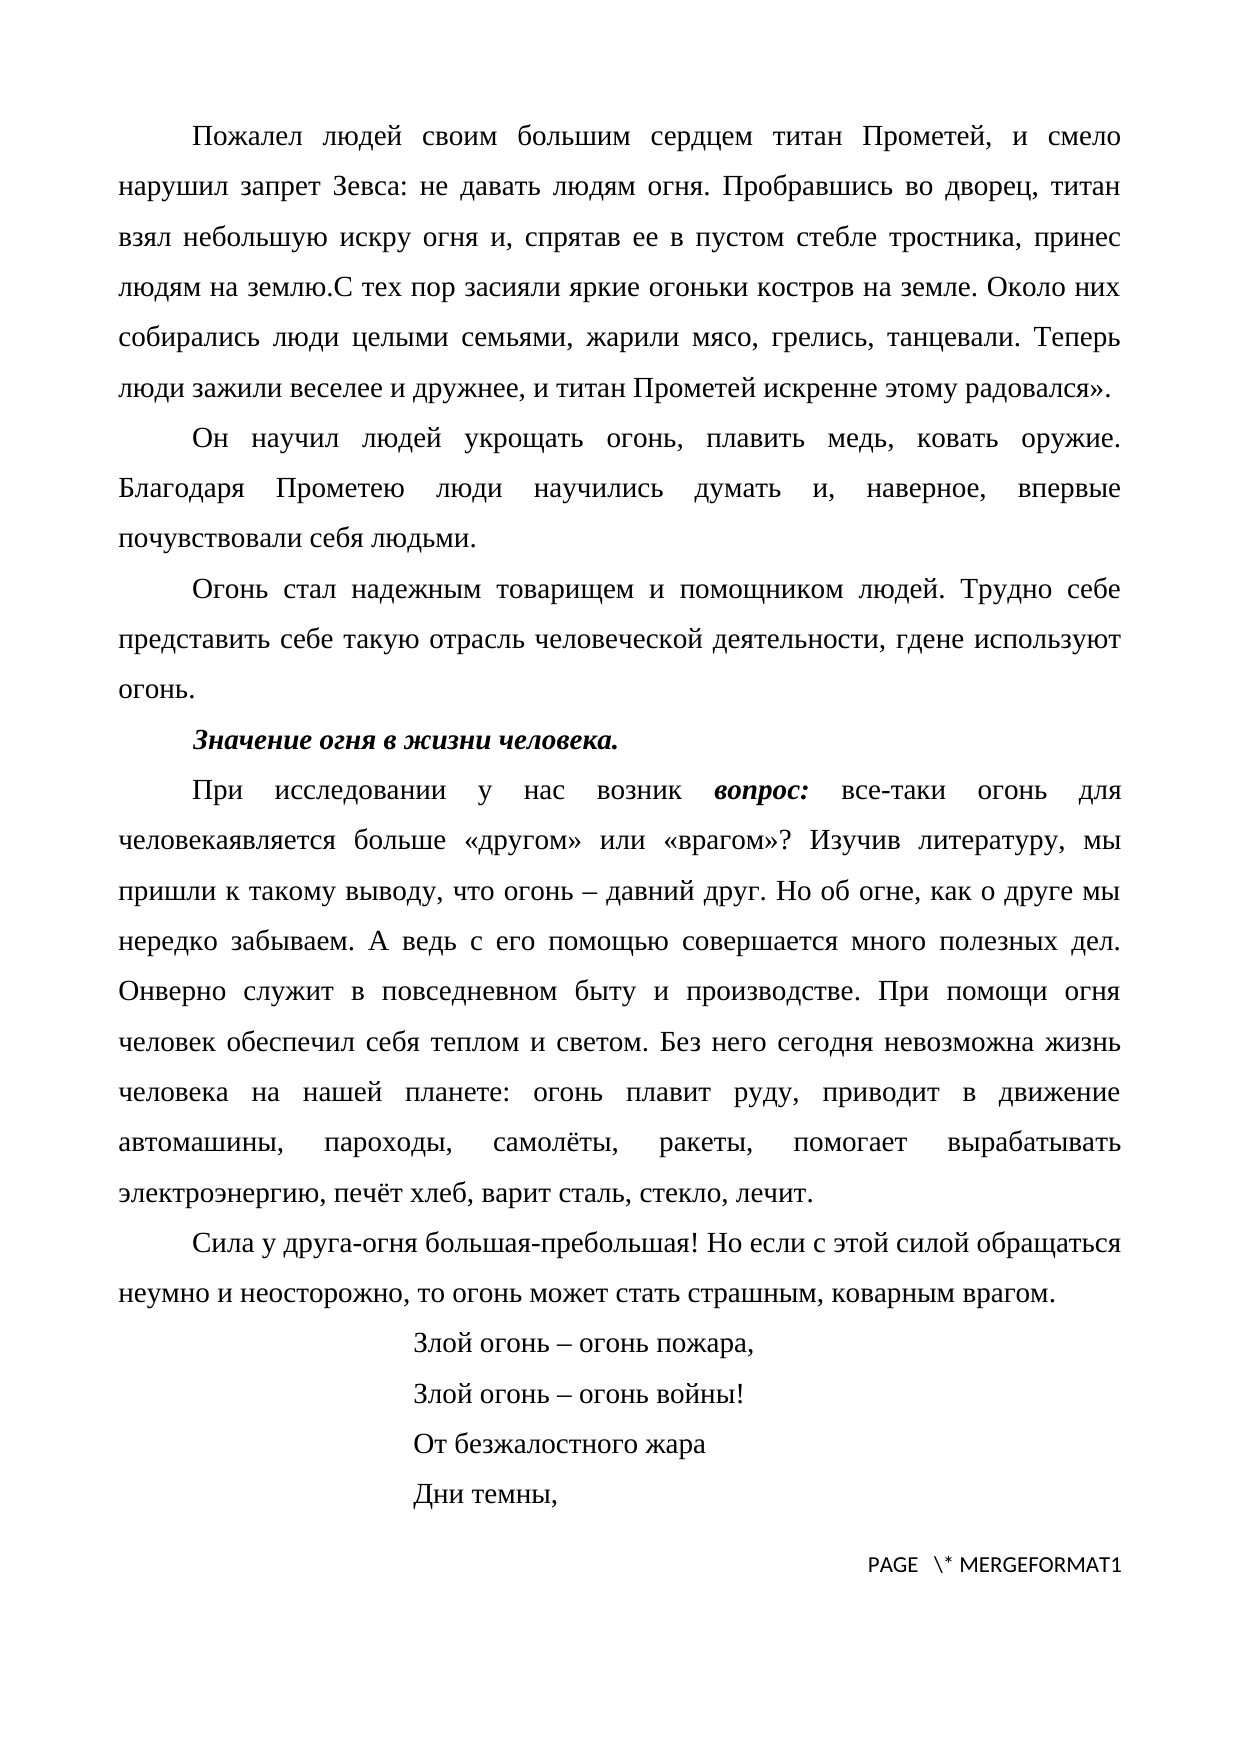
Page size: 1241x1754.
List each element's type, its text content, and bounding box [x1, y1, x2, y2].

text Дни темны, [413, 1477, 1122, 1510]
text Пожалел людей своим большим сердцем титан Прометей, и смело нарушил запрет Зевса: не давать людям огня. Пробравшись во дворец, титан взял небольшую искру огня и, спрятав ее в пустом стебле тростника, принес людям на землю.С тех пор засияли яркие огоньки костров на земле. Около них собирались люди целыми семьями, жарили мясо, грелись, танцевали. Теперь люди зажили веселее и дружнее, и титан Прометей искренне этому радовался». [118, 118, 1122, 403]
text При исследовании у нас возник вопрос: все-таки огонь для человекаявляется больше «другом» или «врагом»? Изучив литературу, мы пришли к такому выводу, что огонь – давний друг. Но об огне, как о друге мы нередко забываем. А ведь с его помощью совершается много полезных дел. Онверно служит в повседневном быту и производстве. При помощи огня человек обеспечил себя теплом и светом. Без него сегодня невозможна жизнь человека на нашей планете: огонь плавит руду, приводит в движение автомашины, пароходы, самолёты, ракеты, помогает вырабатывать электроэнергию, печёт хлеб, варит сталь, стекло, лечит. [118, 772, 1122, 1208]
text От безжалостного жара [413, 1426, 1122, 1460]
text Огонь стал надежным товарищем и помощником людей. Трудно себе представить себе такую отрасль человеческой деятельности, гдене используют огонь. [118, 571, 1122, 705]
text Злой огонь – огонь пожара, [413, 1326, 1122, 1359]
text Он научил людей укрощать огонь, плавить медь, ковать оружие. Благодаря Прометею люди научились думать и, наверное, впервые почувствовали себя людьми. [118, 420, 1122, 554]
text Значение огня в жизни человека. [193, 722, 1122, 755]
text Злой огонь – огонь войны! [413, 1376, 1122, 1409]
text Сила у друга-огня большая-пребольшая! Но если с этой силой обращаться неумно и неосторожно, то огонь может стать страшным, коварным врагом. [118, 1225, 1122, 1309]
